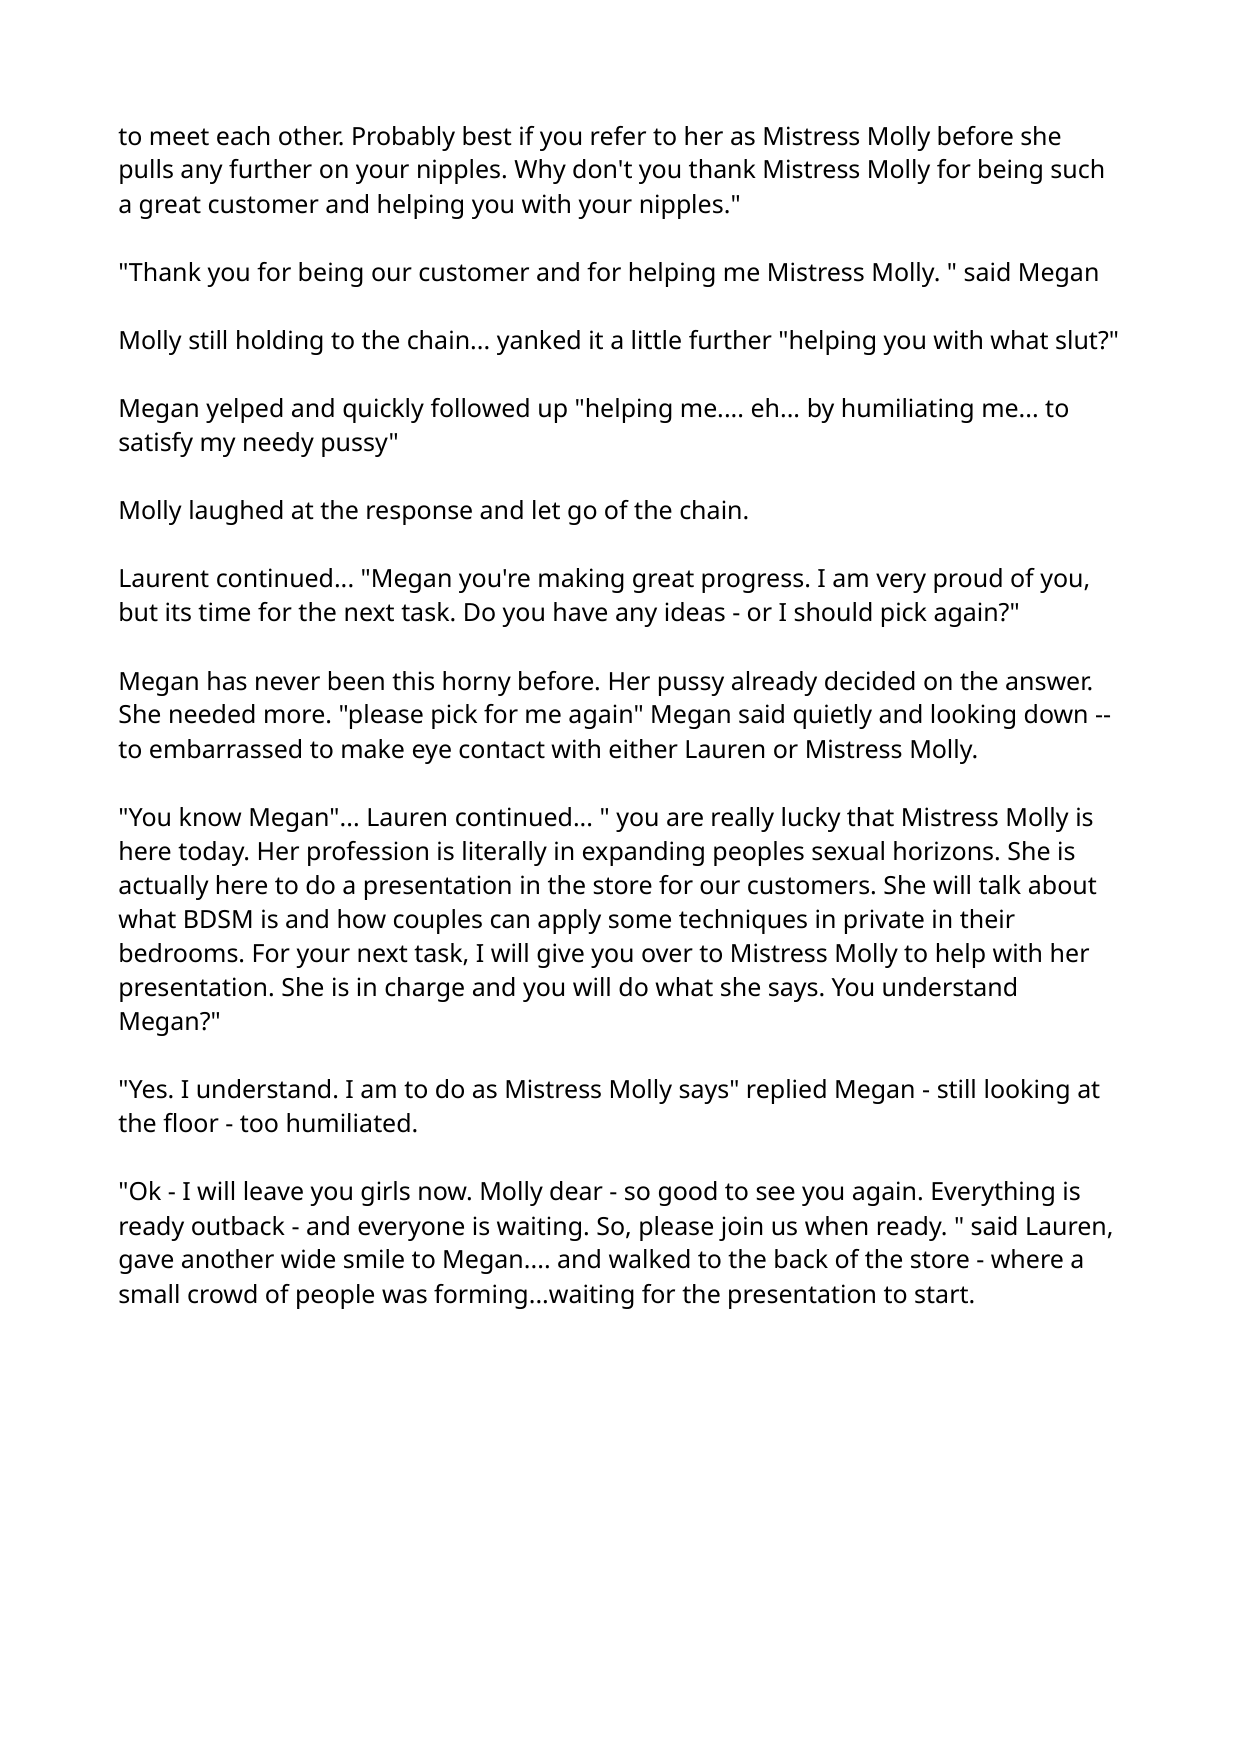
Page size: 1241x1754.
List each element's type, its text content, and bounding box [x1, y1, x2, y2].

text Megan yelped and quickly followed up "helping me.... eh... by humiliating me... to satisfy my needy pussy" [118, 391, 1122, 459]
text Laurent continued... "Megan you're making great progress. I am very proud of you, but its time for the next task. Do you have any ideas - or I should pick again?" [118, 561, 1122, 629]
text "You know Megan"... Lauren continued... " you are really lucky that Mistress Molly is here today. Her profession is literally in expanding peoples sexual horizons. She is actually here to do a presentation in the store for our customers. She will talk about what BDSM is and how couples can apply some techniques in private in their bedrooms. For your next task, I will give you over to Mistress Molly to help with her presentation. She is in charge and you will do what she says. You understand Megan?" [118, 799, 1122, 1038]
text Molly still holding to the chain... yanked it a little further "helping you with what slut?" [118, 322, 1122, 357]
text "Yes. I understand. I am to do as Mistress Molly says" replied Megan - still looking at the floor - too humiliated. [118, 1072, 1122, 1140]
text Megan has never been this horny before. Her pussy already decided on the answer. She needed more. "please pick for me again" Megan said quietly and looking down -- to embarrassed to make eye contact with either Lauren or Mistress Molly. [118, 663, 1122, 765]
text "Thank you for being our customer and for helping me Mistress Molly. " said Megan [118, 254, 1122, 288]
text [118, 118, 1122, 220]
text "Ok - I will leave you girls now. Molly dear - so good to see you again. Everything is ready outback - and everyone is waiting. So, please join us when ready. " said Lauren, gave another wide smile to Megan.... and walked to the back of the store - where a small crowd of people was forming...waiting for the presentation to start. [118, 1174, 1122, 1310]
text Molly laughed at the response and let go of the chain. [118, 493, 1122, 527]
